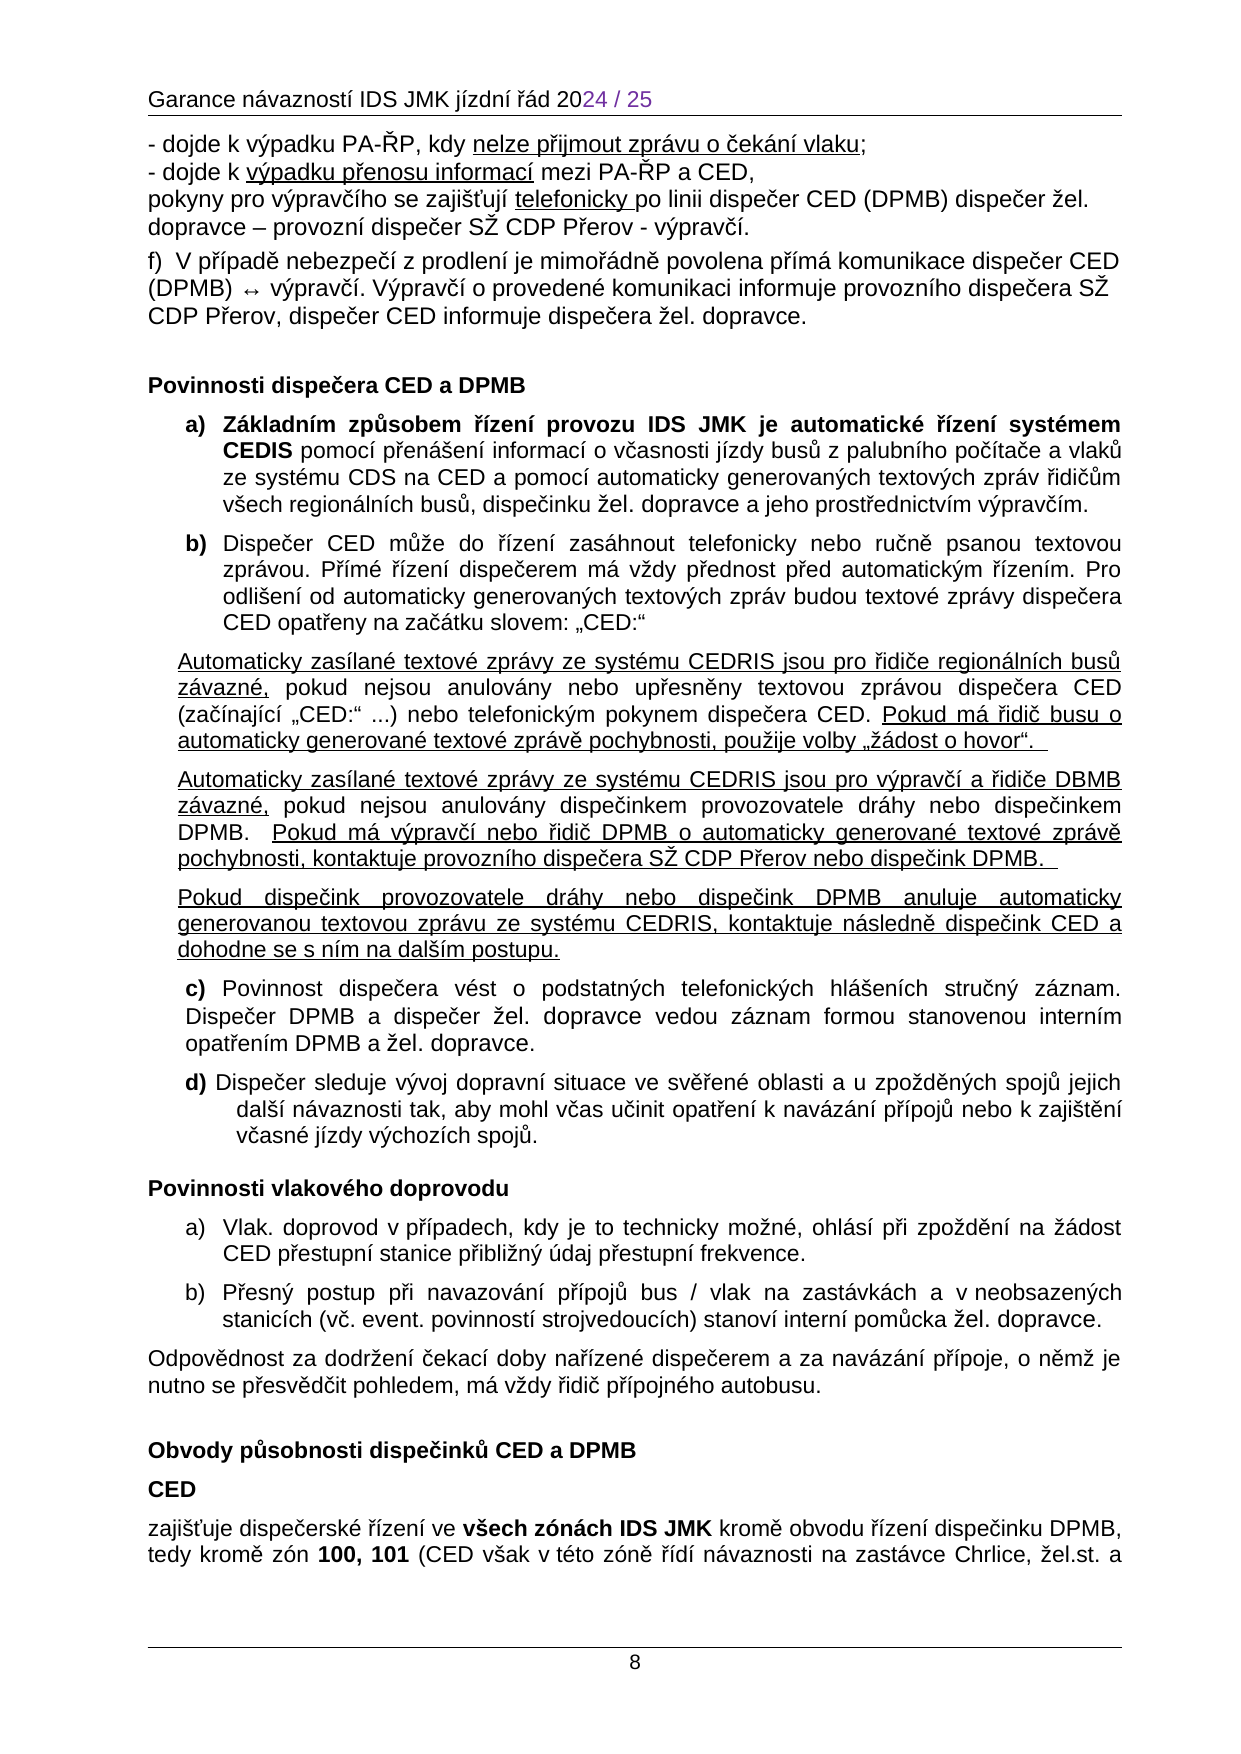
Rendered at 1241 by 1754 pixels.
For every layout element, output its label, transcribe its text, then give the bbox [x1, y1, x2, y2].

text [148, 1514, 1122, 1567]
text Pokud dispečink provozovatele dráhy nebo dispečink DPMB anuluje automaticky generovanou textovou zprávu ze systému CEDRIS, kontaktuje následně dispečink CED a dohodne se s ním na dalším postupu. [177, 934, 1122, 963]
text d) Dispečer sleduje vývoj dopravní situace ve svěřené oblasti a u zpožděných spojů jejich další návaznosti tak, aby mohl včas učinit opatření k navázání přípojů nebo k zajištění včasné jízdy výchozích spojů. [185, 1069, 1122, 1148]
text Pokud dispečink provozovatele dráhy nebo dispečink DPMB anuluje automaticky generovanou textovou zprávu ze systému CEDRIS, kontaktuje následně dispečink CED a dohodne se s ním na dalším postupu. [177, 907, 1122, 933]
text Pokud dispečink provozovatele dráhy nebo dispečink DPMB anuluje automaticky generovanou textovou zprávu ze systému CEDRIS, kontaktuje následně dispečink CED a dohodne se s ním na dalším postupu. [177, 884, 1122, 906]
list Vlak. doprovod v případech, kdy je to technicky možné, ohlásí při zpoždění na žádost CED přestupní stanice přibližný údaj přestupní frekvence. [185, 1214, 1122, 1266]
text Obvody působnosti dispečinků CED a DPMB [148, 1437, 1122, 1463]
text Povinnosti vlakového doprovodu [148, 1175, 1122, 1201]
text f) V případě nebezpečí z prodlení je mimořádně povolena přímá komunikace dispečer CED (DPMB) ↔ výpravčí. Výpravčí o provedené komunikaci informuje provozního dispečera SŽ CDP Přerov, dispečer CED informuje dispečera žel. dopravce. [148, 247, 1122, 329]
text - dojde k výpadku PA-ŘP, kdy nelze přijmout zprávu o čekání vlaku; [148, 130, 1122, 157]
text Odpovědnost za dodržení čekací doby nařízené dispečerem a za navázání přípoje, o němž je nutno se přesvědčit pohledem, má vždy řidič přípojného autobusu. [148, 1345, 1122, 1398]
text Automaticky zasílané textové zprávy ze systému CEDRIS jsou pro výpravčí a řidiče DBMB závazné, pokud nejsou anulovány dispečinkem provozovatele dráhy nebo dispečinkem DPMB. Pokud má výpravčí nebo řidič DPMB o automaticky generované textové zprávě pochybnosti, kontaktuje provozního dispečera SŽ CDP Přerov nebo dispečink DPMB. [177, 766, 1122, 789]
list Dispečer může do řízení zasáhnout telefonicky nebo ručně psanou textovou zprávou. Přímé řízení dispečerem má vždy přednost před automatickým řízením. Pro odlišení od automaticky generovaných textových zpráv budou textové zprávy dispečera opatřeny na začátku slovem: „CED:“ [185, 530, 1122, 635]
text Automaticky zasílané textové zprávy ze systému CEDRIS jsou pro výpravčí a řidiče DBMB závazné, pokud nejsou anulovány dispečinkem provozovatele dráhy nebo dispečinkem DPMB. Pokud má výpravčí nebo řidič DPMB o automaticky generované textové zprávě pochybnosti, kontaktuje provozního dispečera SŽ CDP Přerov nebo dispečink DPMB. [177, 790, 1122, 871]
text Povinnosti dispečera a DPMB [148, 372, 1122, 398]
list Přesný postup při navazování přípojů bus / vlak na zastávkách a v neobsazených stanicích (vč. event. povinností strojvedoucích) stanoví interní pomůcka žel. dopravce. [185, 1279, 1122, 1333]
text Automaticky zasílané textové zprávy ze systému CEDRIS jsou pro řidiče regionálních busů závazné, pokud nejsou anulovány nebo upřesněny textovou zprávou dispečera (začínající „:“ ...) nebo telefonickým pokynem dispečera . Pokud má řidič busu o automaticky generované textové zprávě pochybnosti, použije volby „žádost o hovor“. [177, 648, 1122, 753]
text - dojde k výpadku přenosu informací mezi PA-ŘP a CED, [148, 157, 1122, 185]
text CED [148, 1476, 1122, 1502]
text c) Povinnost dispečera vést o podstatných telefonických hlášeních stručný záznam. Dispečer DPMB a dispečer žel. dopravce vedou záznam formou stanovenou interním opatřením DPMB a žel. dopravce. [185, 975, 1122, 1057]
text pokyny pro výpravčího se zajišťují telefonicky po linii dispečer CED (DPMB) dispečer žel. dopravce – provozní dispečer SŽ CDP Přerov - výpravčí. [148, 185, 1122, 240]
list Základním způsobem řízení provozu IDS JMK je automatické řízení systémem IS pomocí přenášení informací o včasnosti jízdy busů z palubního počítače a vlaků ze systému CDS na CED a pomocí automaticky generovaných textových zpráv řidičům všech regionálních busů, dispečinku žel. dopravce a jeho prostřednictvím výpravčím. [185, 411, 1122, 517]
